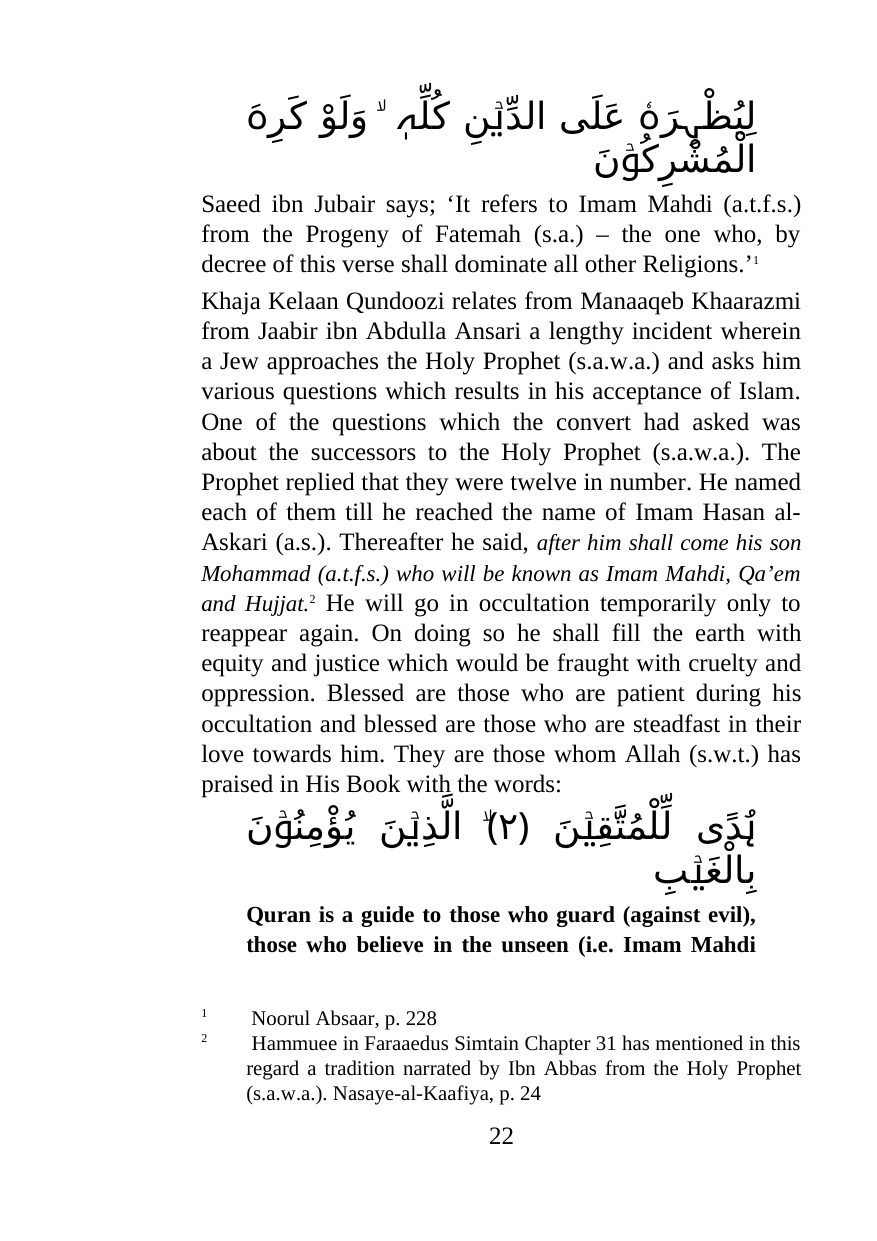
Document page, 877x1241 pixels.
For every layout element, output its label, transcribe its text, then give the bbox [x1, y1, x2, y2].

text لِیُظْہِرَہٗ عَلَی الدِّیۡنِ كُلِّہٖ ۙ وَلَوْ کَرِہَ الْمُشْرِكُوۡنَ [246, 94, 757, 182]
text Saeed ibn Jubair says; ‘It refers to Imam Mahdi (a.t.f.s.) from the Progeny of Fatemah (s.a.) – the one who, by decree of this verse shall dominate all other Religions.’ [201, 188, 802, 279]
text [246, 898, 757, 959]
text Khaja Kelaan Qundoozi relates from Manaaqeb Khaarazmi from Jaabir ibn Abdulla Ansari a lengthy incident wherein a Jew approaches the Holy Prophet (s.a.w.a.) and asks him various questions which results in his acceptance of Islam. One of the questions which the convert had asked was about the successors to the Holy Prophet (s.a.w.a.). The Prophet replied that they were twelve in number. He named each of them till he reached the name of Imam Hasan al-Askari (a.s.). Thereafter he said, after him shall come his son Mohammad (a.t.f.s.) who will be known as Imam Mahdi, Qa’em and Hujjat. He will go in occultation temporarily only to reappear again. On doing so he shall fill the earth with equity and justice which would be fraught with cruelty and oppression. Blessed are those who are patient during his occultation and blessed are those who are steadfast in their love towards him. They are those whom Allah (s.w.t.) has praised in His Book with the words: [201, 285, 802, 798]
text ہُدًی لِّلْمُتَّقِیۡنَ ﴿۲﴾ۙ الَّذِیۡنَ یُؤْمِنُوۡنَ بِالْغَیۡبِ [246, 805, 757, 892]
